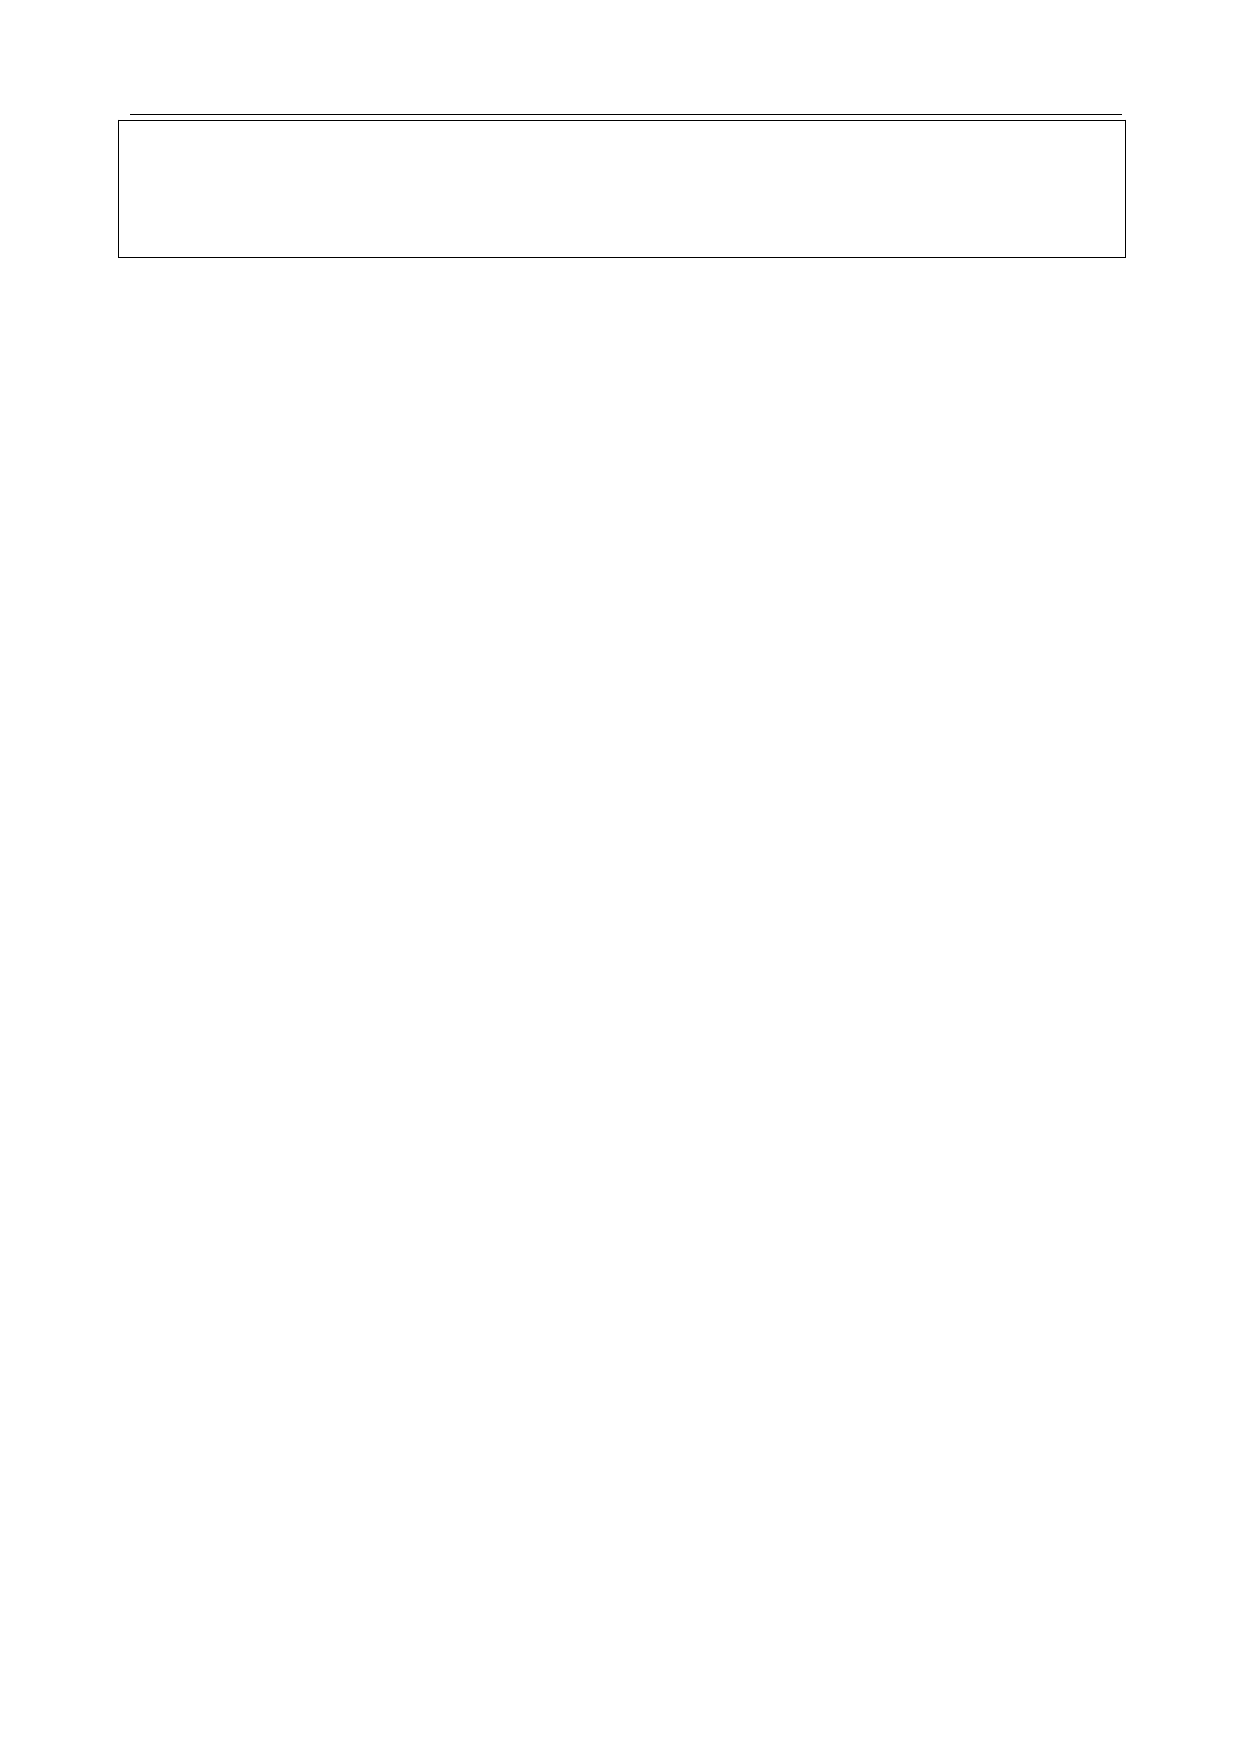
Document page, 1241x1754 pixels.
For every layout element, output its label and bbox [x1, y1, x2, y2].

table_cell [119, 121, 1125, 257]
